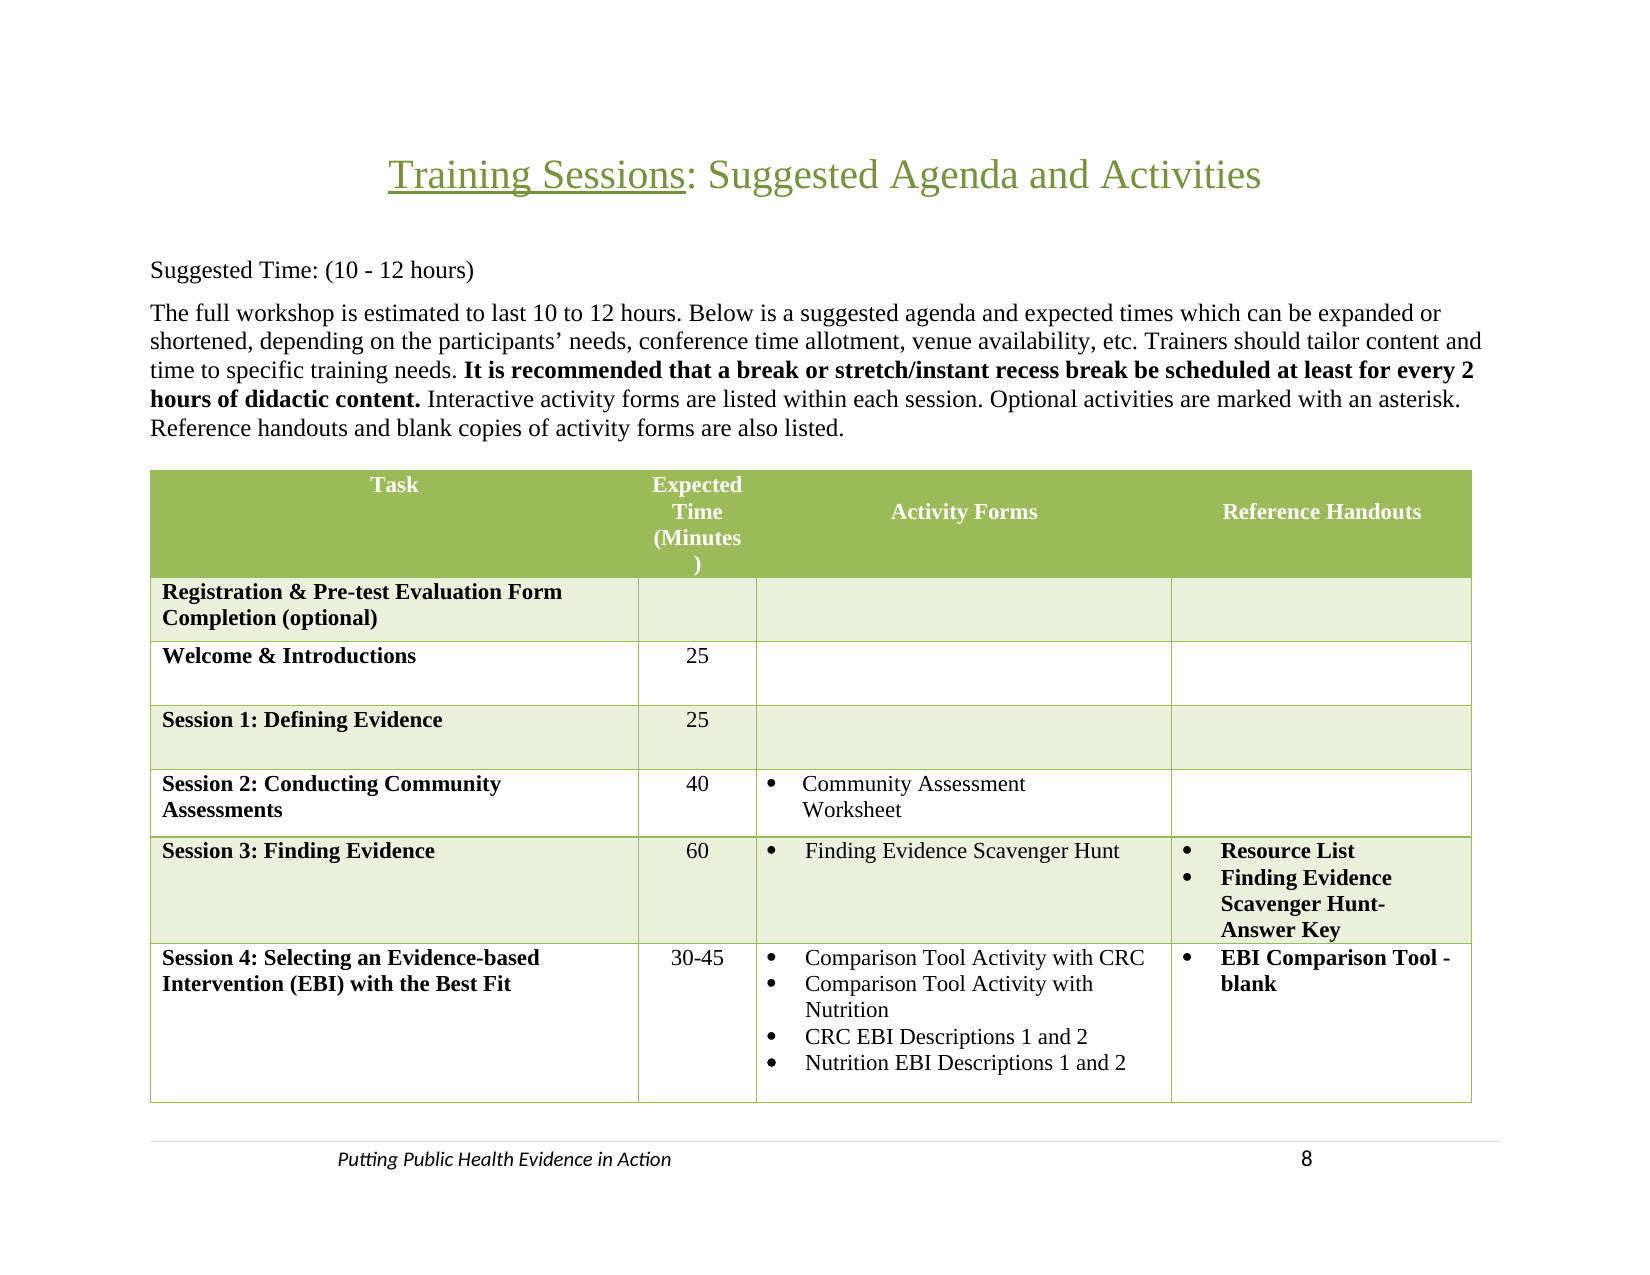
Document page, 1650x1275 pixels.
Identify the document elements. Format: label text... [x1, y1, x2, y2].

table_cell Community Assessment Worksheet [757, 770, 1171, 836]
table_cell Resource List Finding Evidence Scavenger Hunt- Answer Key [1172, 838, 1471, 943]
table_cell [1172, 770, 1471, 836]
table_cell Session 3: Finding Evidence [151, 838, 638, 943]
table_cell [1172, 706, 1471, 769]
table_cell Session 2: Conducting Community Assessments [151, 770, 638, 836]
table_cell Finding Evidence Scavenger Hunt [757, 838, 1171, 943]
text Suggested Time: (10 - 12 hours) [150, 255, 1500, 283]
table_cell [1172, 642, 1471, 705]
table_cell [757, 642, 1171, 705]
table_cell 30-45 [639, 944, 756, 1102]
table_cell 25 [639, 642, 756, 705]
table_cell [757, 578, 1171, 641]
table_cell [757, 706, 1171, 769]
table_cell 60 [639, 838, 756, 943]
table_cell Session 1: Defining Evidence [151, 706, 638, 769]
table_header Activity Forms [757, 471, 1171, 577]
table_cell Comparison Tool Activity with CRC Comparison Tool Activity with Nutrition CRC EBI Descriptions 1 and 2 Nutrition EBI Descriptions 1 and 2 [757, 944, 1171, 1102]
table_cell Registration & Pre-test Evaluation Form Completion (optional) [151, 578, 638, 641]
table_cell Welcome & Introductions [151, 642, 638, 705]
table_cell 25 [639, 706, 756, 769]
table_header Expected Time (Minutes) [639, 471, 756, 577]
text Training Sessions: Suggested Agenda and Activities [150, 150, 1500, 198]
table_header Reference Handouts [1172, 471, 1471, 577]
table_cell Session 4: Selecting an Evidence-based Intervention (EBI) with the Best Fit [151, 944, 638, 1102]
table_cell [639, 578, 756, 641]
table_cell [1172, 578, 1471, 641]
table_header Task [151, 471, 638, 577]
table_cell 40 [639, 770, 756, 836]
table_cell EBI Comparison Tool - blank [1172, 944, 1471, 1102]
text The full workshop is estimated to last 10 to 12 hours. Below is a suggested agenda and expected times which can be expanded or shortened, depending on the participants’ needs, conference time allotment, venue availability, etc. Trainers should tailor content and time to specific training needs. It is recommended that a break or stretch/instant recess break be scheduled at least for every 2 hours of didactic content. Interactive activity forms are listed within each session. Optional activities are marked with an asterisk. Reference handouts and blank copies of activity forms are also listed. [150, 298, 1500, 442]
